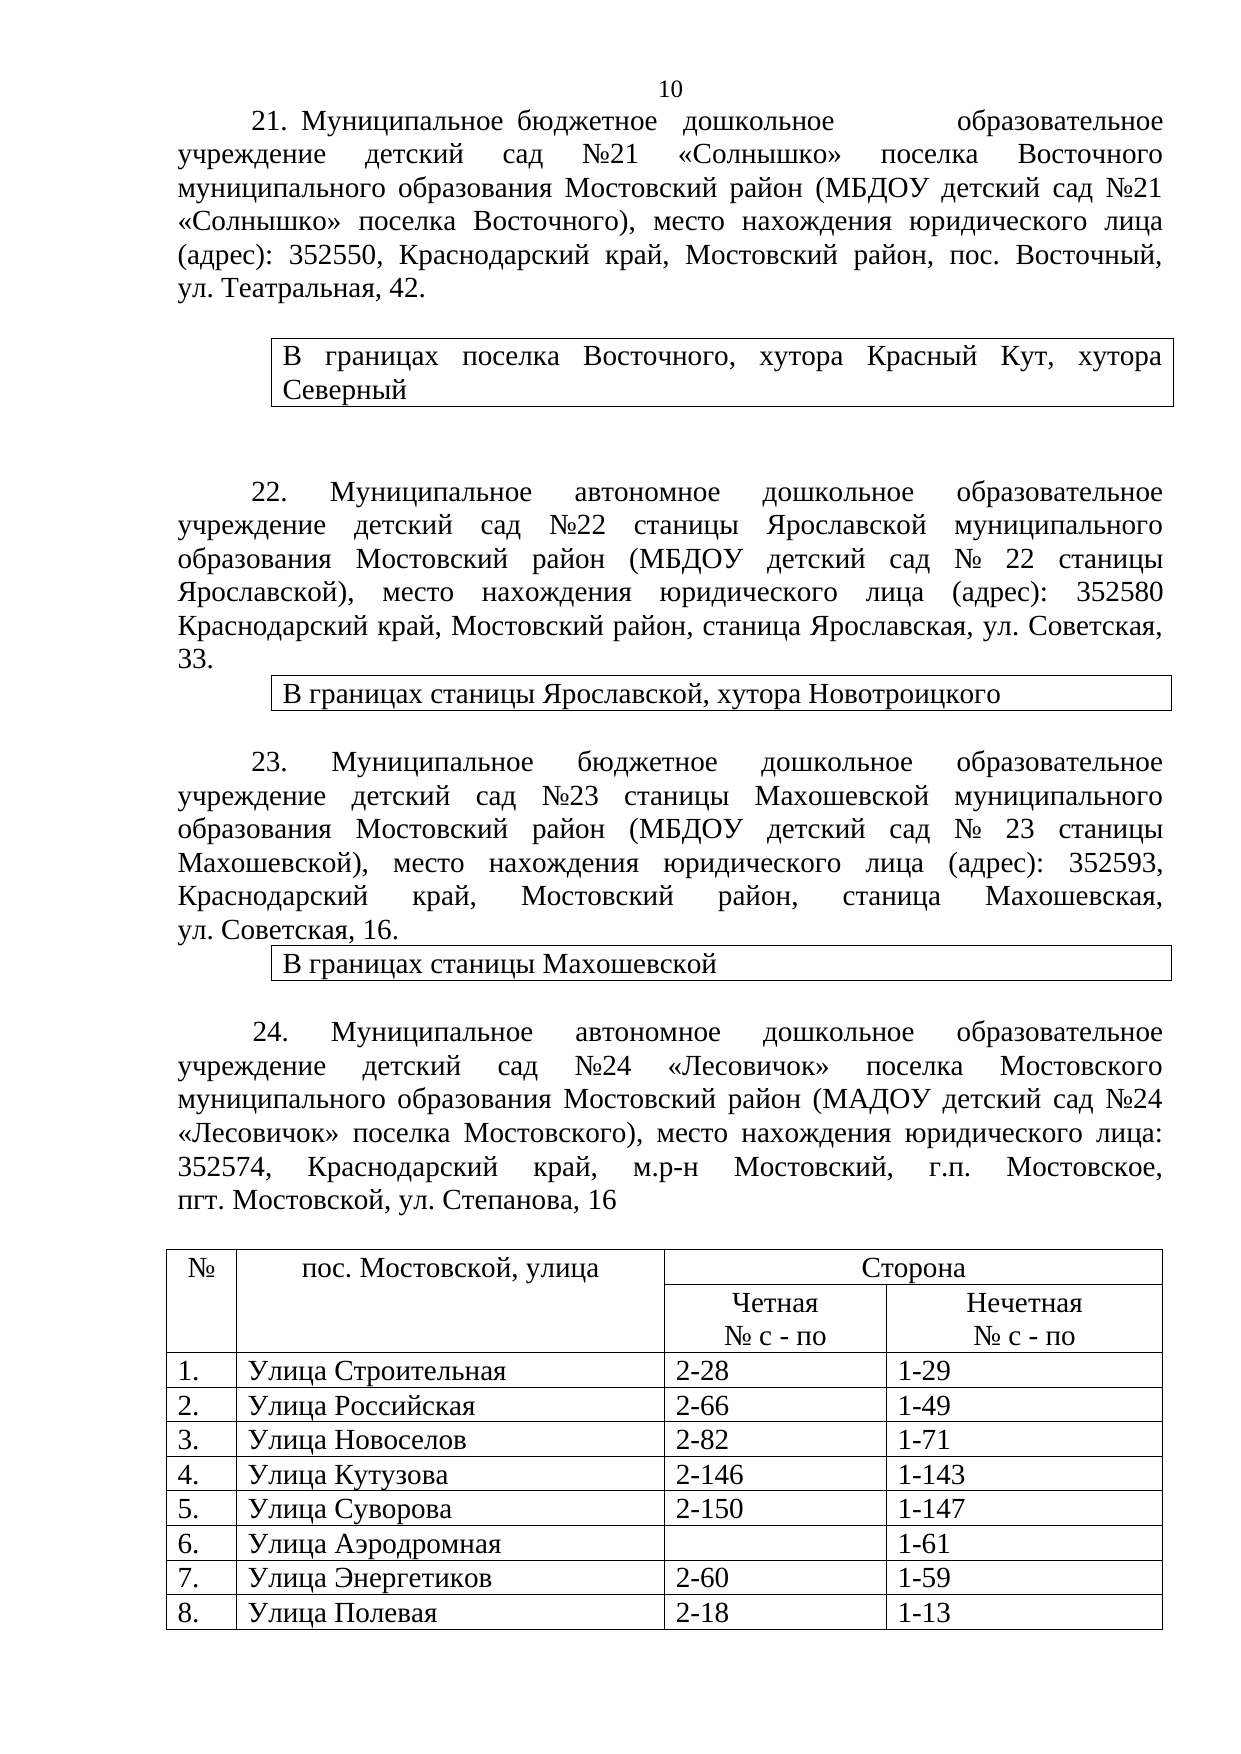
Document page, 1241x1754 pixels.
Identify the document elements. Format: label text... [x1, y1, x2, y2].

table_cell 2-150 [665, 1491, 886, 1525]
table_cell [167, 1457, 236, 1490]
table_cell Четная № с - по [665, 1285, 886, 1352]
table_cell 1-147 [887, 1491, 1162, 1525]
table_cell Улица Новоселов [237, 1422, 664, 1456]
table_header В границах поселка Восточного, хутора Красный Кут, хутора Северный [272, 339, 1173, 406]
table_cell 2-82 [665, 1422, 886, 1456]
table_cell 1-61 [887, 1526, 1162, 1559]
text 24. Муниципальное автономное дошкольное образовательное учреждение детский сад №24 «Лесовичок» поселка Мостовского муниципального образования Мостовский район (МАДОУ детский сад №24 «Лесовичок» поселка Мостовского), место нахождения юридического лица: 352574, Краснодарский край, м.р-н Мостовский, г.п. Мостовское, пгт. Мостовской, ул. Степанова, 16 [177, 1014, 1163, 1216]
table_cell [665, 1526, 886, 1559]
table_cell [167, 1526, 236, 1559]
table_cell 1-13 [887, 1595, 1162, 1629]
table_cell Улица Энергетиков [237, 1561, 664, 1594]
text 21. Муниципальное бюджетное дошкольное образовательное учреждение детский сад №21 «Солнышко» поселка Восточного муниципального образования Мостовский район (МБДОУ детский сад №21 «Солнышко» поселка Восточного), место нахождения юридического лица (адрес): 352550, Краснодарский край, Мостовский район, пос. Восточный, ул. Театральная, 42. [177, 103, 1163, 304]
table_cell 2-60 [665, 1561, 886, 1594]
table_cell 1-71 [887, 1422, 1162, 1456]
table_cell 1-59 [887, 1561, 1162, 1594]
table_cell 2-66 [665, 1388, 886, 1421]
table_cell 1-49 [887, 1388, 1162, 1421]
table_cell Улица Строительная [237, 1353, 664, 1387]
table_cell Нечетная № с - по [887, 1285, 1162, 1352]
table_cell [167, 1422, 236, 1456]
table_header пос. Мостовской, улица [237, 1250, 664, 1352]
table_cell 1-143 [887, 1457, 1162, 1490]
table_cell 2-146 [665, 1457, 886, 1490]
table_cell Улица Кутузова [237, 1457, 664, 1490]
table_header Сторона [665, 1250, 1162, 1284]
table_header № [167, 1250, 236, 1352]
table_cell Улица Полевая [237, 1595, 664, 1629]
table_cell 2-18 [665, 1595, 886, 1629]
table_cell Улица Суворова [237, 1491, 664, 1525]
table_cell 2-28 [665, 1353, 886, 1387]
table_cell Улица Российская [237, 1388, 664, 1421]
table_cell [167, 1353, 236, 1387]
text 22. Муниципальное автономное дошкольное образовательное учреждение детский сад №22 станицы Ярославской муниципального образования Мостовский район (МБДОУ детский сад № 22 станицы Ярославской), место нахождения юридического лица (адрес): 352580 Краснодарский край, Мостовский район, станица Ярославская, ул. Советская, 33. [177, 474, 1163, 675]
table_cell [167, 1561, 236, 1594]
table_cell [167, 1388, 236, 1421]
table_cell 1-29 [887, 1353, 1162, 1387]
table_cell Улица Аэродромная [237, 1526, 664, 1559]
table_cell [167, 1595, 236, 1629]
text 23. Муниципальное бюджетное дошкольное образовательное учреждение детский сад №23 станицы Махошевской муниципального образования Мостовский район (МБДОУ детский сад № 23 станицы Махошевской), место нахождения юридического лица (адрес): 352593, Краснодарский край, Мостовский район, станица Махошевская, ул. Советская, 16. [177, 744, 1163, 945]
table_cell [167, 1491, 236, 1525]
table_header В границах станицы Ярославской, хутора Новотроицкого [272, 676, 1171, 709]
table_header В границах станицы Махошевской [272, 946, 1171, 980]
